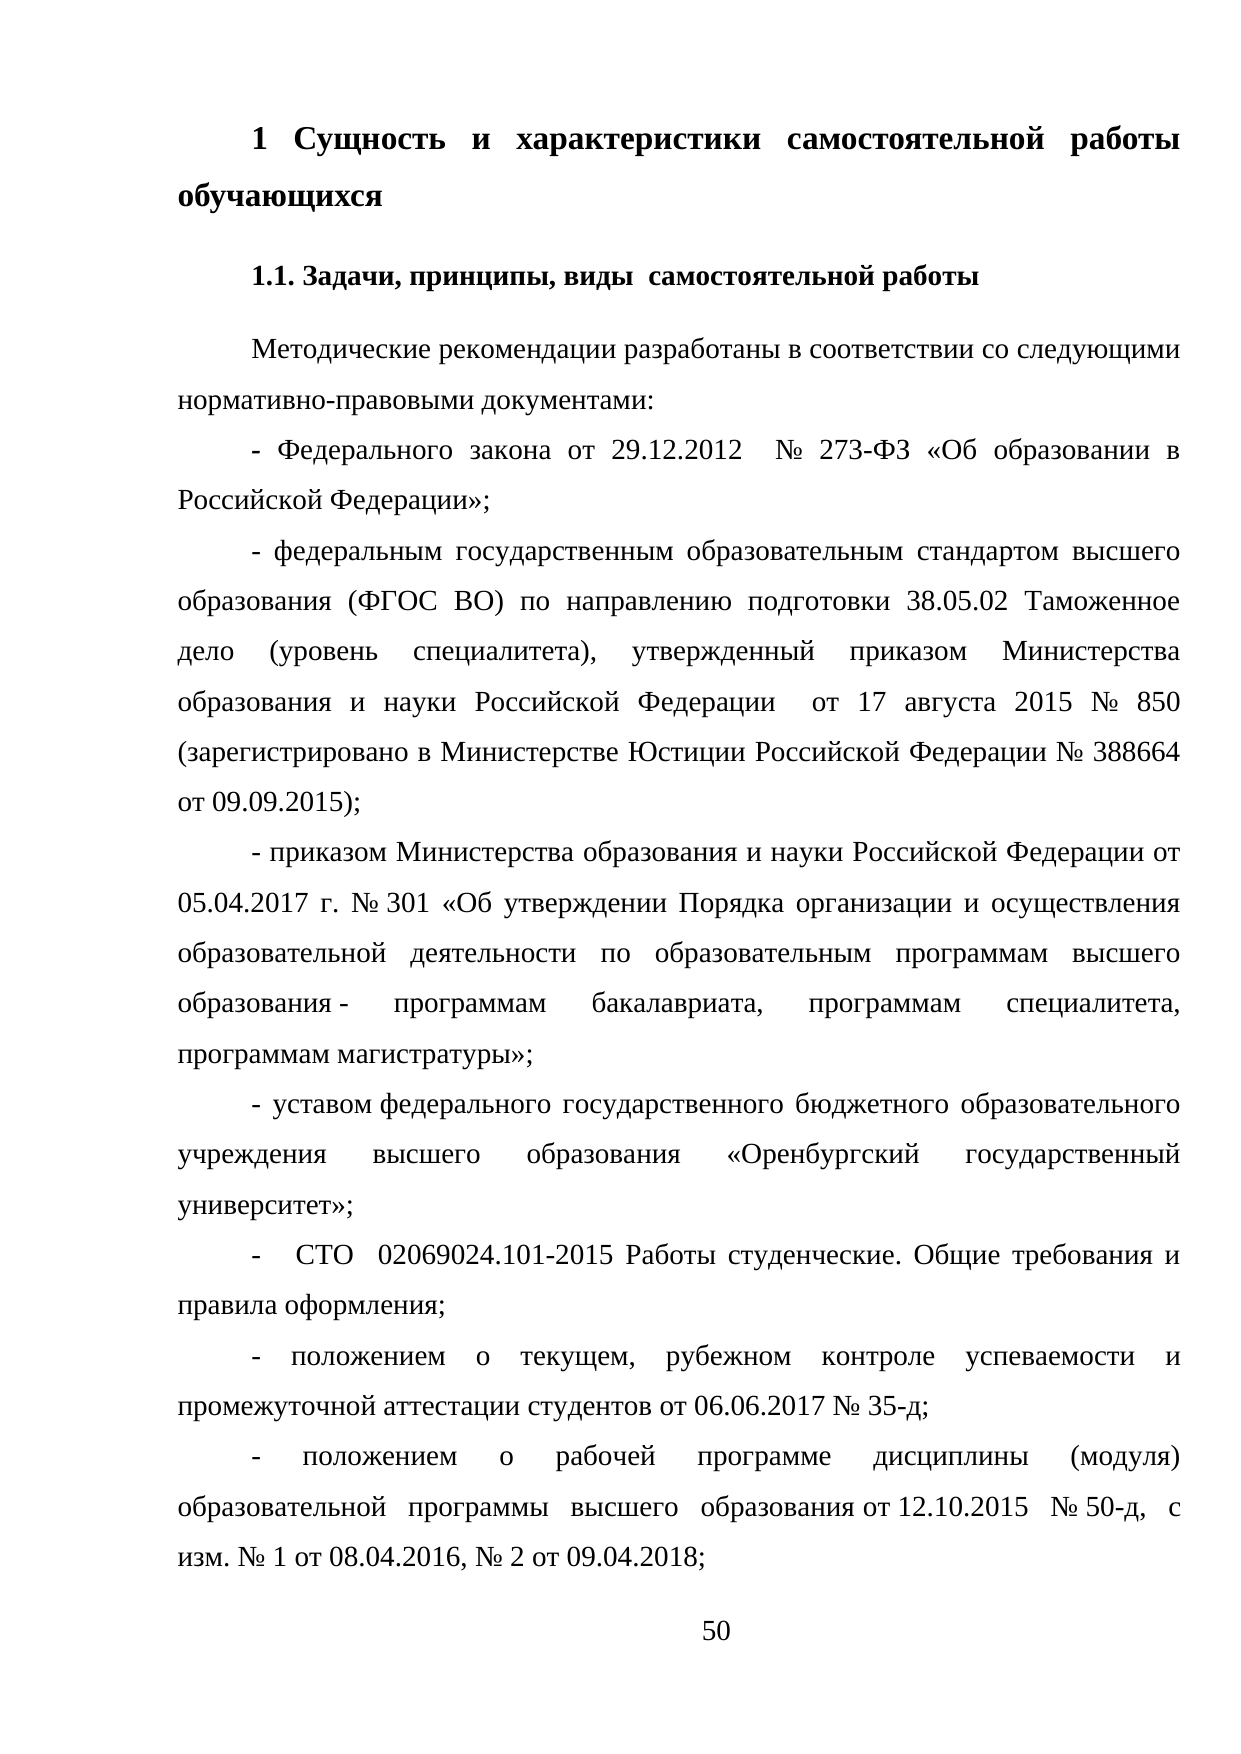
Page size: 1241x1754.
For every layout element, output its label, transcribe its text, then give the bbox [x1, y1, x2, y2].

text - положением о текущем, рубежном контроле успеваемости и промежуточной аттестации студентов от 06.06.2017 № 35-д; [177, 1338, 1181, 1422]
text 1 Сущность и характеристики самостоятельной работы обучающихся [177, 118, 1181, 214]
text - уставом федерального государственного бюджетного образовательного учреждения высшего образования «Оренбургский государственный университет»; [177, 1086, 1181, 1220]
text 1.1. Задачи, принципы, виды самостоятельной работы [177, 258, 1181, 292]
text Методические рекомендации разработаны в соответствии со следующими нормативно-правовыми документами: [177, 331, 1181, 415]
text - федеральным государственным образовательным стандартом высшего образования (ФГОС ВО) по направлению подготовки 38.05.02 Таможенное дело (уровень специалитета), утвержденный приказом Министерства образования и науки Российской Федерации от 17 августа 2015 № 850 (зарегистрировано в Министерстве Юстиции Российской Федерации № 388664 от 09.09.2015); [177, 533, 1181, 818]
text - приказом Министерства образования и науки Российской Федерации от 05.04.2017 г. № 301 «Об утверждении Порядка организации и осуществления образовательной деятельности по образовательным программам высшего образования - программам бакалавриата, программам специалитета, программам магистратуры»; [177, 834, 1181, 1069]
text - Федерального закона от 29.12.2012 № 273-ФЗ «Об образовании в Российской Федерации»; [177, 432, 1181, 516]
text - СТО 02069024.101-2015 Работы студенческие. Общие требования и правила оформления; [177, 1237, 1181, 1321]
text - положением о рабочей программе дисциплины (модуля) образовательной программы высшего образования от 12.10.2015 № 50-д, с изм. № 1 от 08.04.2016, № 2 от 09.04.2018; [177, 1438, 1181, 1572]
